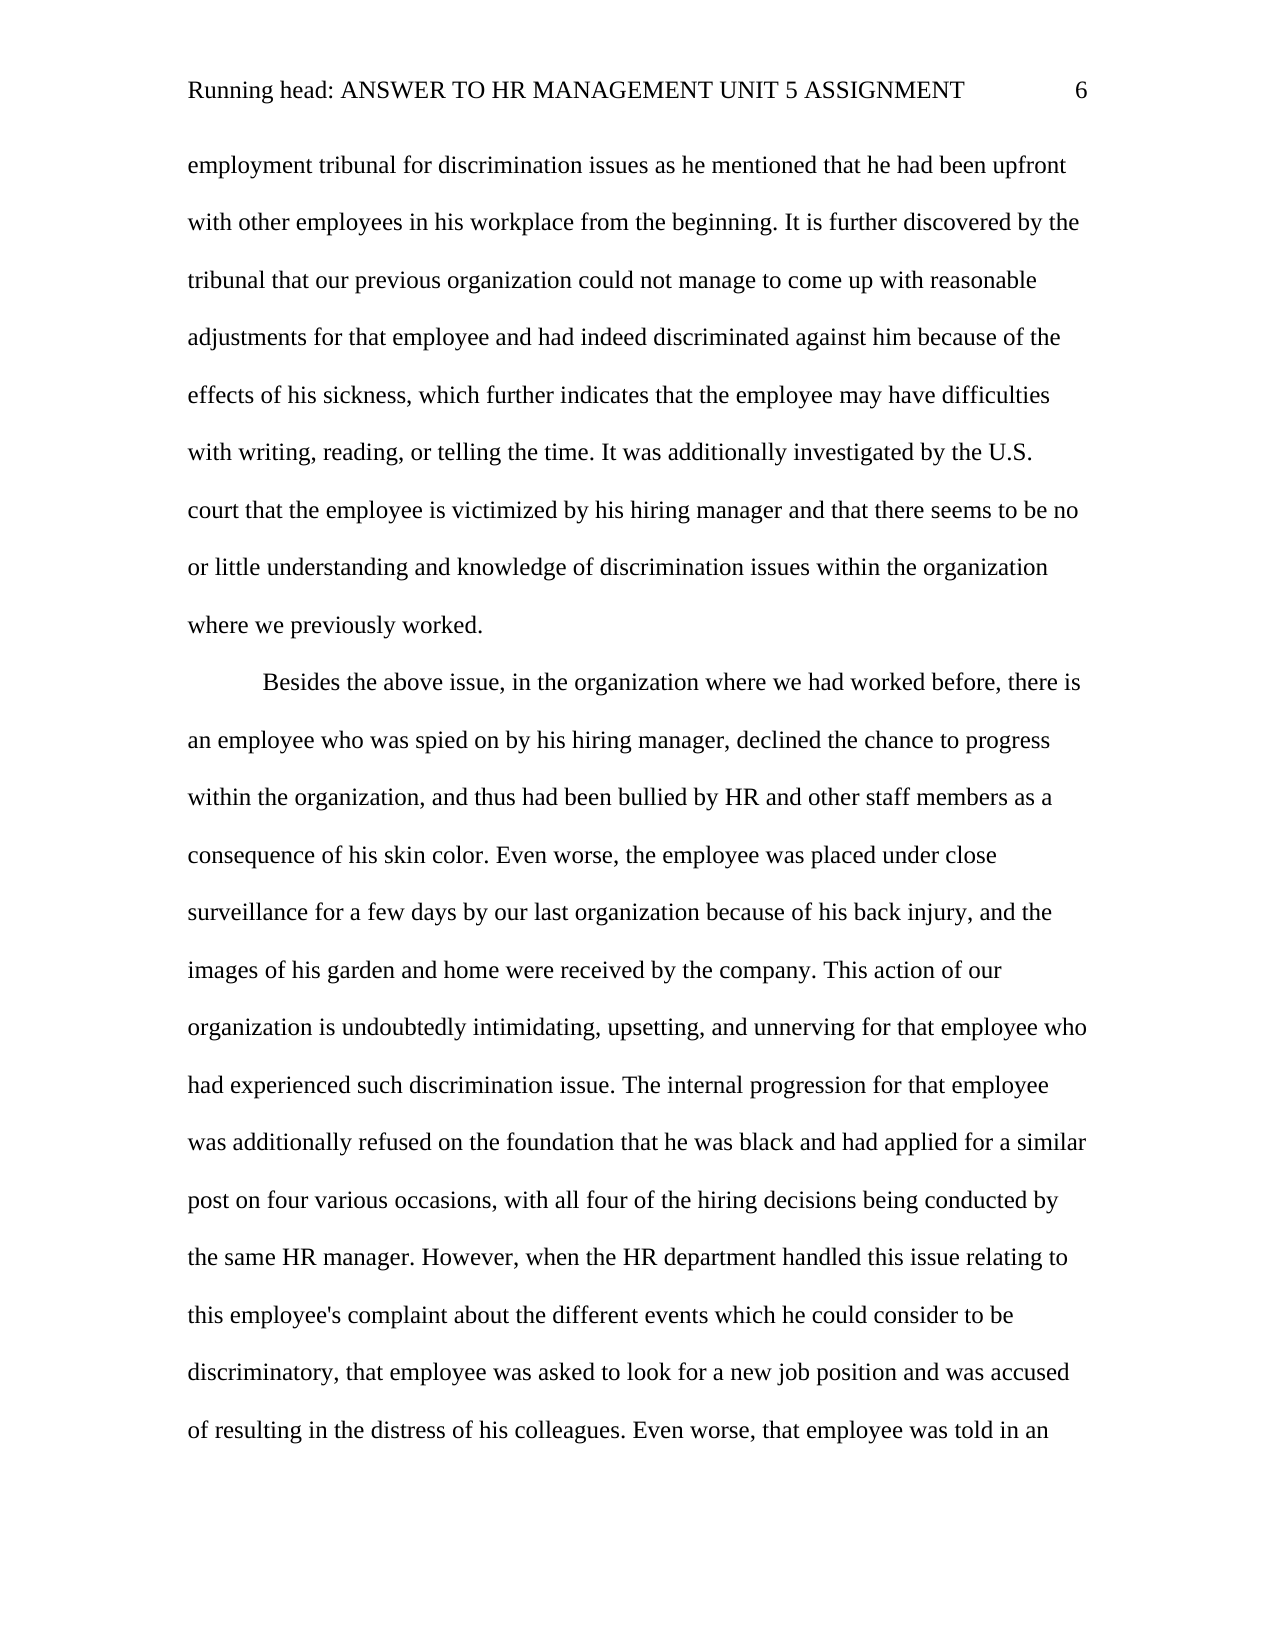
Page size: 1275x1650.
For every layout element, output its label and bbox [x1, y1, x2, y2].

text [187, 150, 1087, 639]
text [187, 667, 1087, 1444]
